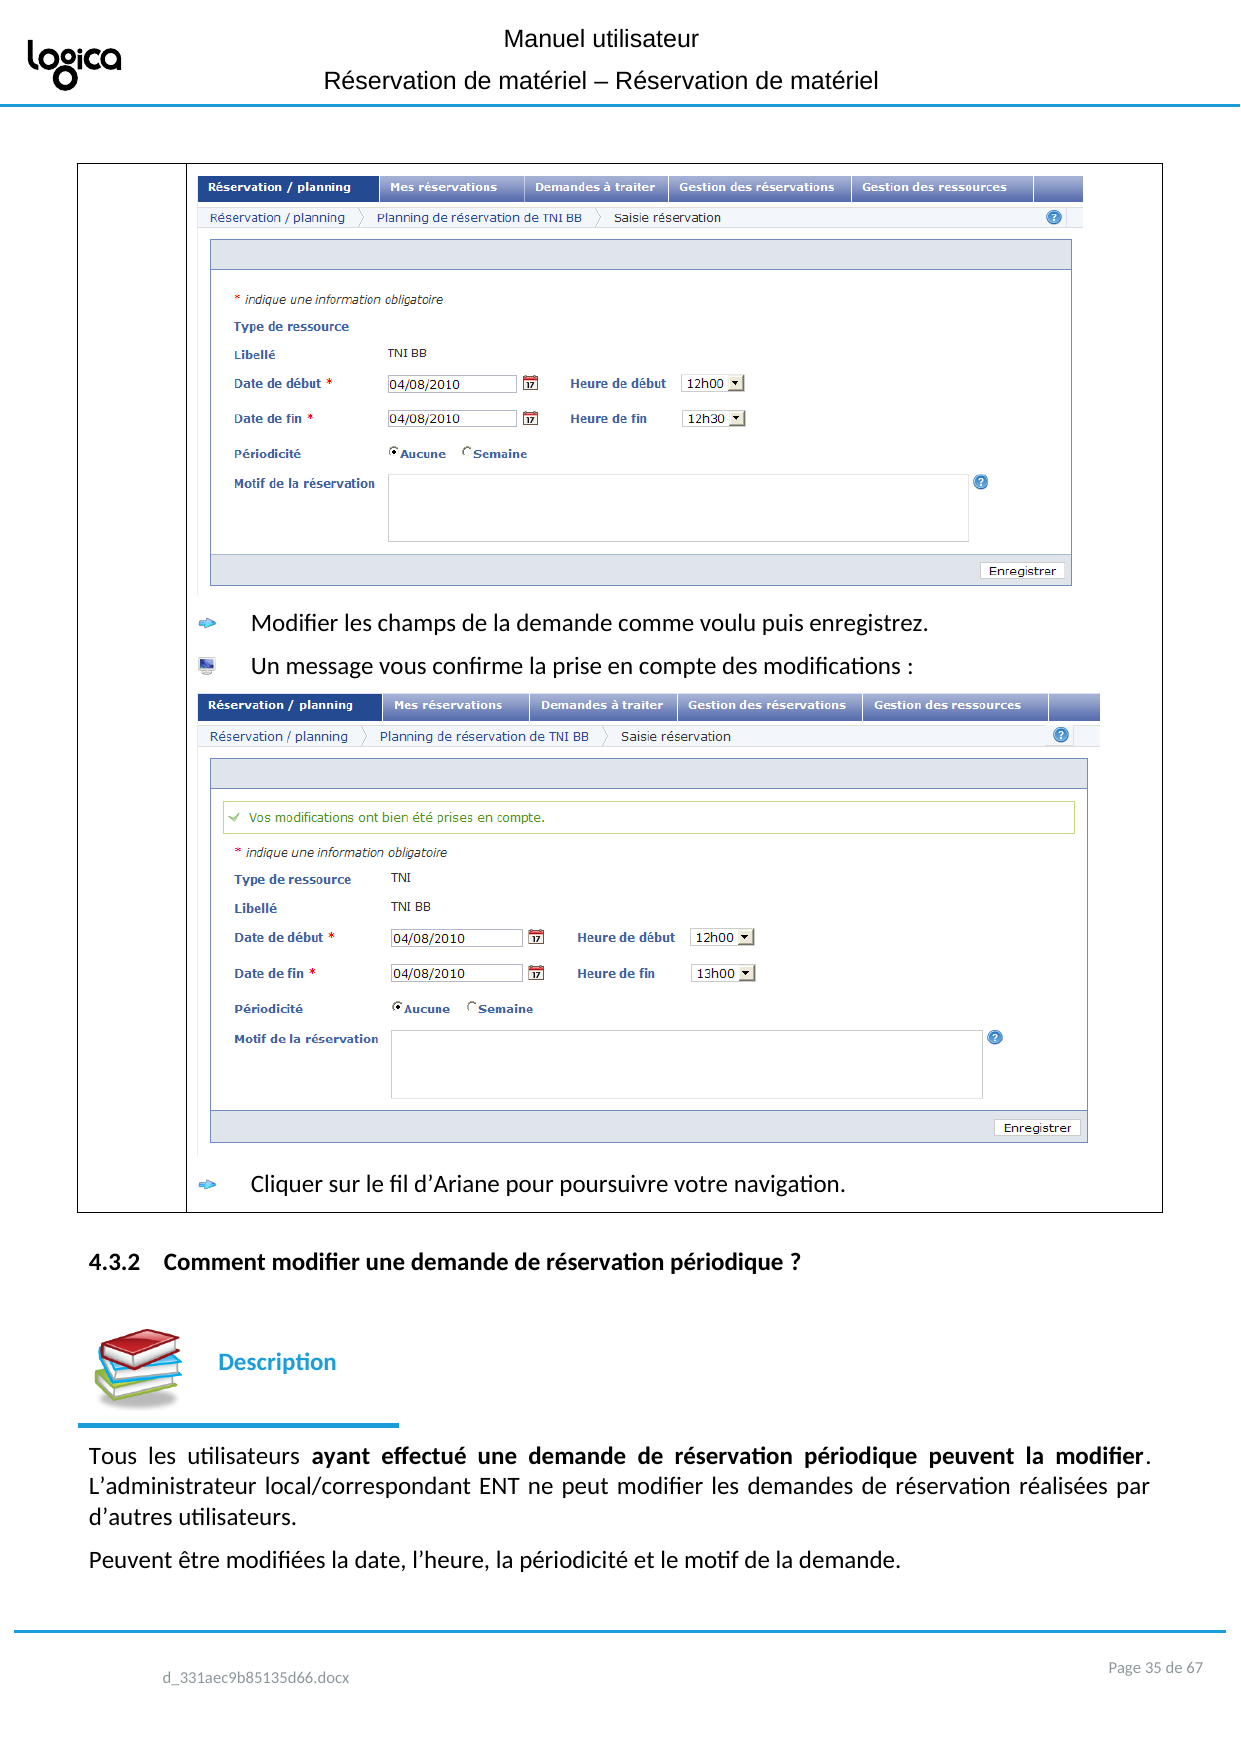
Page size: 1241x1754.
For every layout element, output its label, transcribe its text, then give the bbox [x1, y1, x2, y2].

picture [197, 176, 1083, 595]
picture [198, 614, 216, 632]
table_header [78, 1300, 207, 1423]
picture [88, 1312, 187, 1411]
picture [198, 657, 216, 675]
subtitle Comment modifier une demande de réservation périodique ? [89, 1250, 1152, 1275]
text Peuvent être modifiées la date, l’heure, la périodicité et le motif de la demande. [89, 1544, 1152, 1574]
text Tous les utilisateurs ayant effectué une demande de réservation périodique peuvent ’administrateur local/correspondant ENT ne peut modifier les demandes de réservation réalisées par d’autres utilisateurs. [89, 1440, 1152, 1532]
picture [197, 693, 1100, 1156]
picture [198, 1176, 216, 1193]
table_header Description [207, 1300, 399, 1423]
table_cell [78, 164, 186, 1212]
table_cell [187, 164, 1162, 1212]
